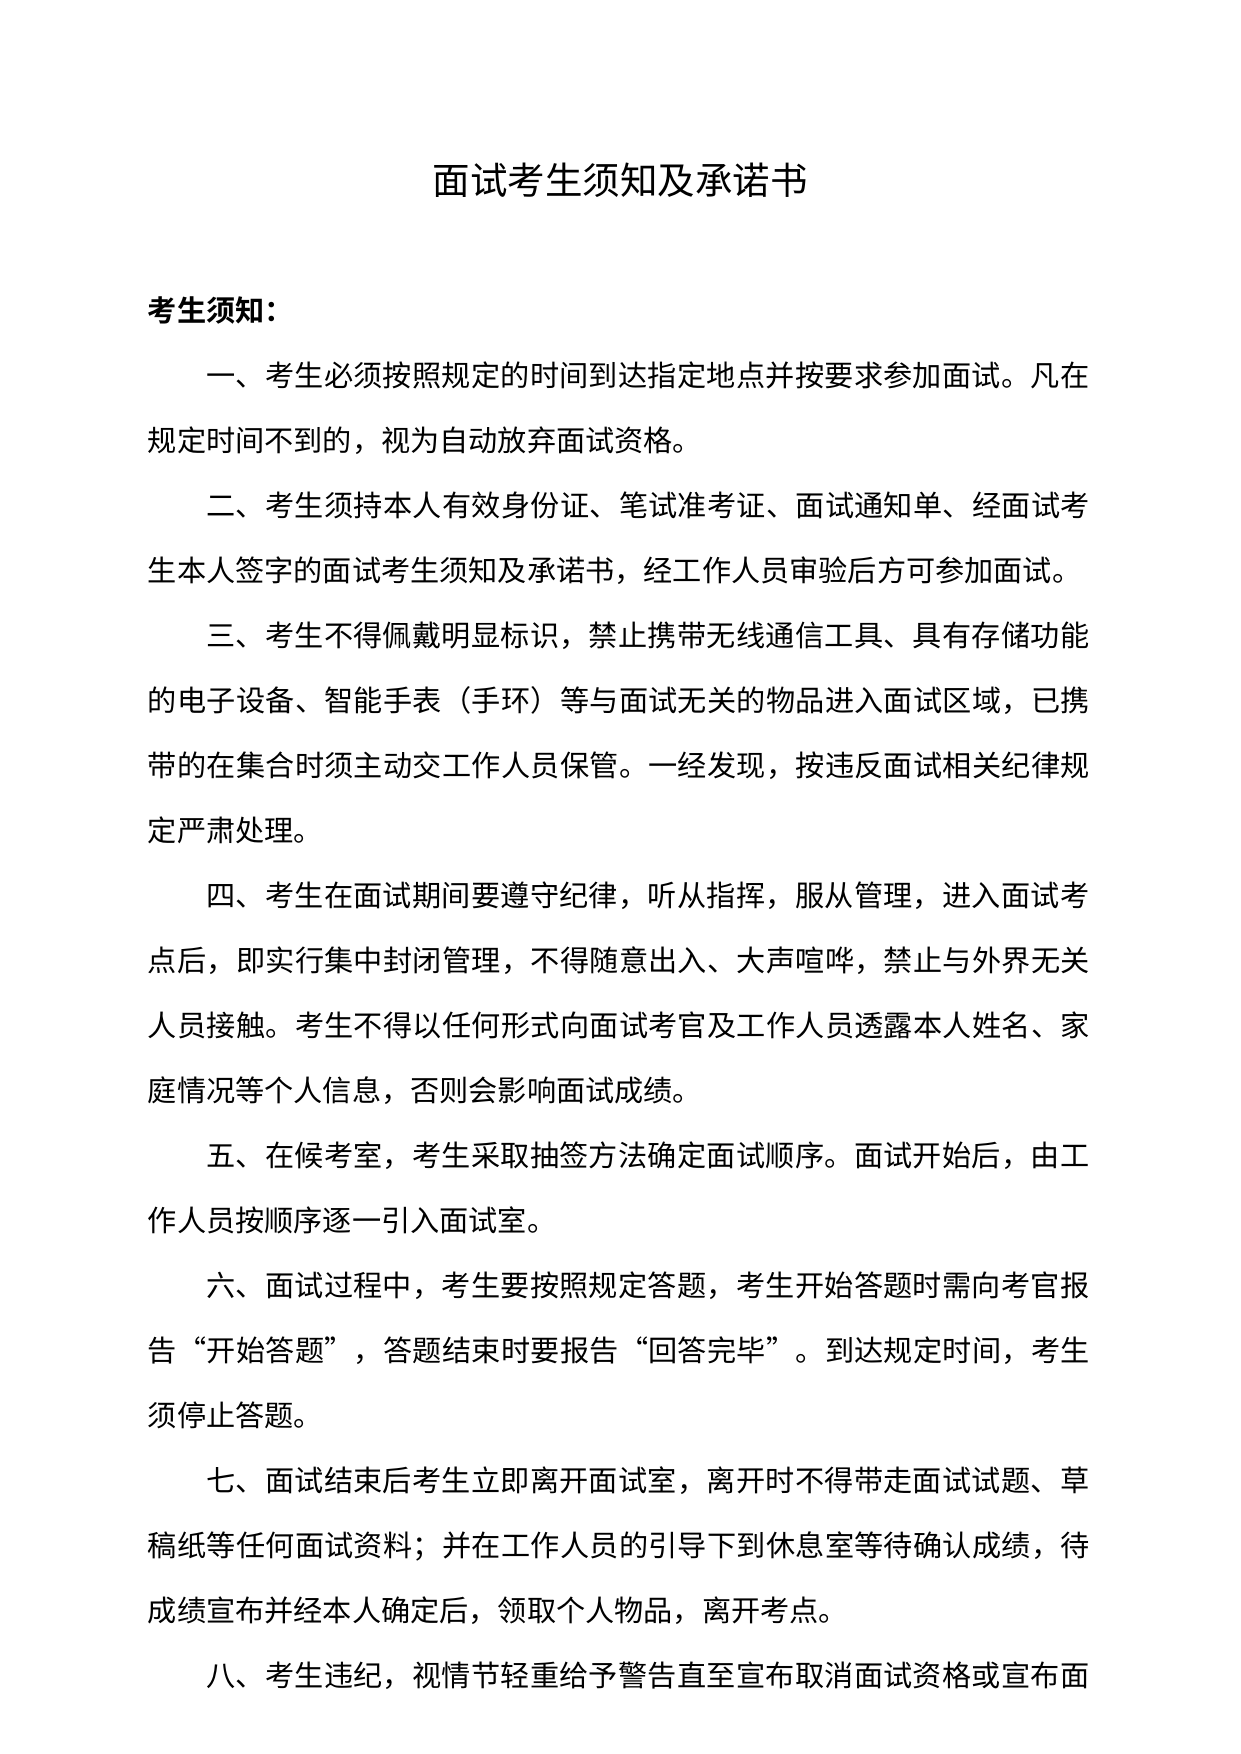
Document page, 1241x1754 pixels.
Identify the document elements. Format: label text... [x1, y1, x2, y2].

text 三、考生不得佩戴明显标识，禁止携带无线通信工具、具有存储功能的电子设备、智能手表（手环）等与面试无关的物品进入面试区域，已携带的在集合时须主动交工作人员保管。一经发现，按违反面试相关纪律规定严肃处理。 [148, 601, 1093, 861]
text 考生须知： [148, 276, 1093, 341]
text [148, 1641, 1093, 1706]
text 五、在候考室，考生采取抽签方法确定面试顺序。面试开始后，由工作人员按顺序逐一引入面试室。 [148, 1121, 1093, 1251]
text 一、考生必须按照规定的时间到达指定地点并按要求参加面试。凡在规定时间不到的，视为自动放弃面试资格。 [148, 341, 1093, 471]
text 六、面试过程中，考生要按照规定答题，考生开始答题时需向考官报告“开始答题”，答题结束时要报告“回答完毕”。到达规定时间，考生须停止答题。 [148, 1251, 1093, 1446]
text 二、考生须持本人有效身份证、笔试准考证、面试通知单、经面试考生本人签字的面试考生须知及承诺书，经工作人员审验后方可参加面试。 [148, 471, 1093, 601]
text 面试考生须知及承诺书 [148, 146, 1093, 211]
text 四、考生在面试期间要遵守纪律，听从指挥，服从管理，进入面试考点后，即实行集中封闭管理，不得随意出入、大声喧哗，禁止与外界无关人员接触。考生不得以任何形式向面试考官及工作人员透露本人姓名、家庭情况等个人信息，否则会影响面试成绩。 [148, 861, 1093, 1121]
text 七、面试结束后考生立即离开面试室，离开时不得带走面试试题、草稿纸等任何面试资料；并在工作人员的引导下到休息室等待确认成绩，待成绩宣布并经本人确定后，领取个人物品，离开考点。 [148, 1446, 1093, 1641]
